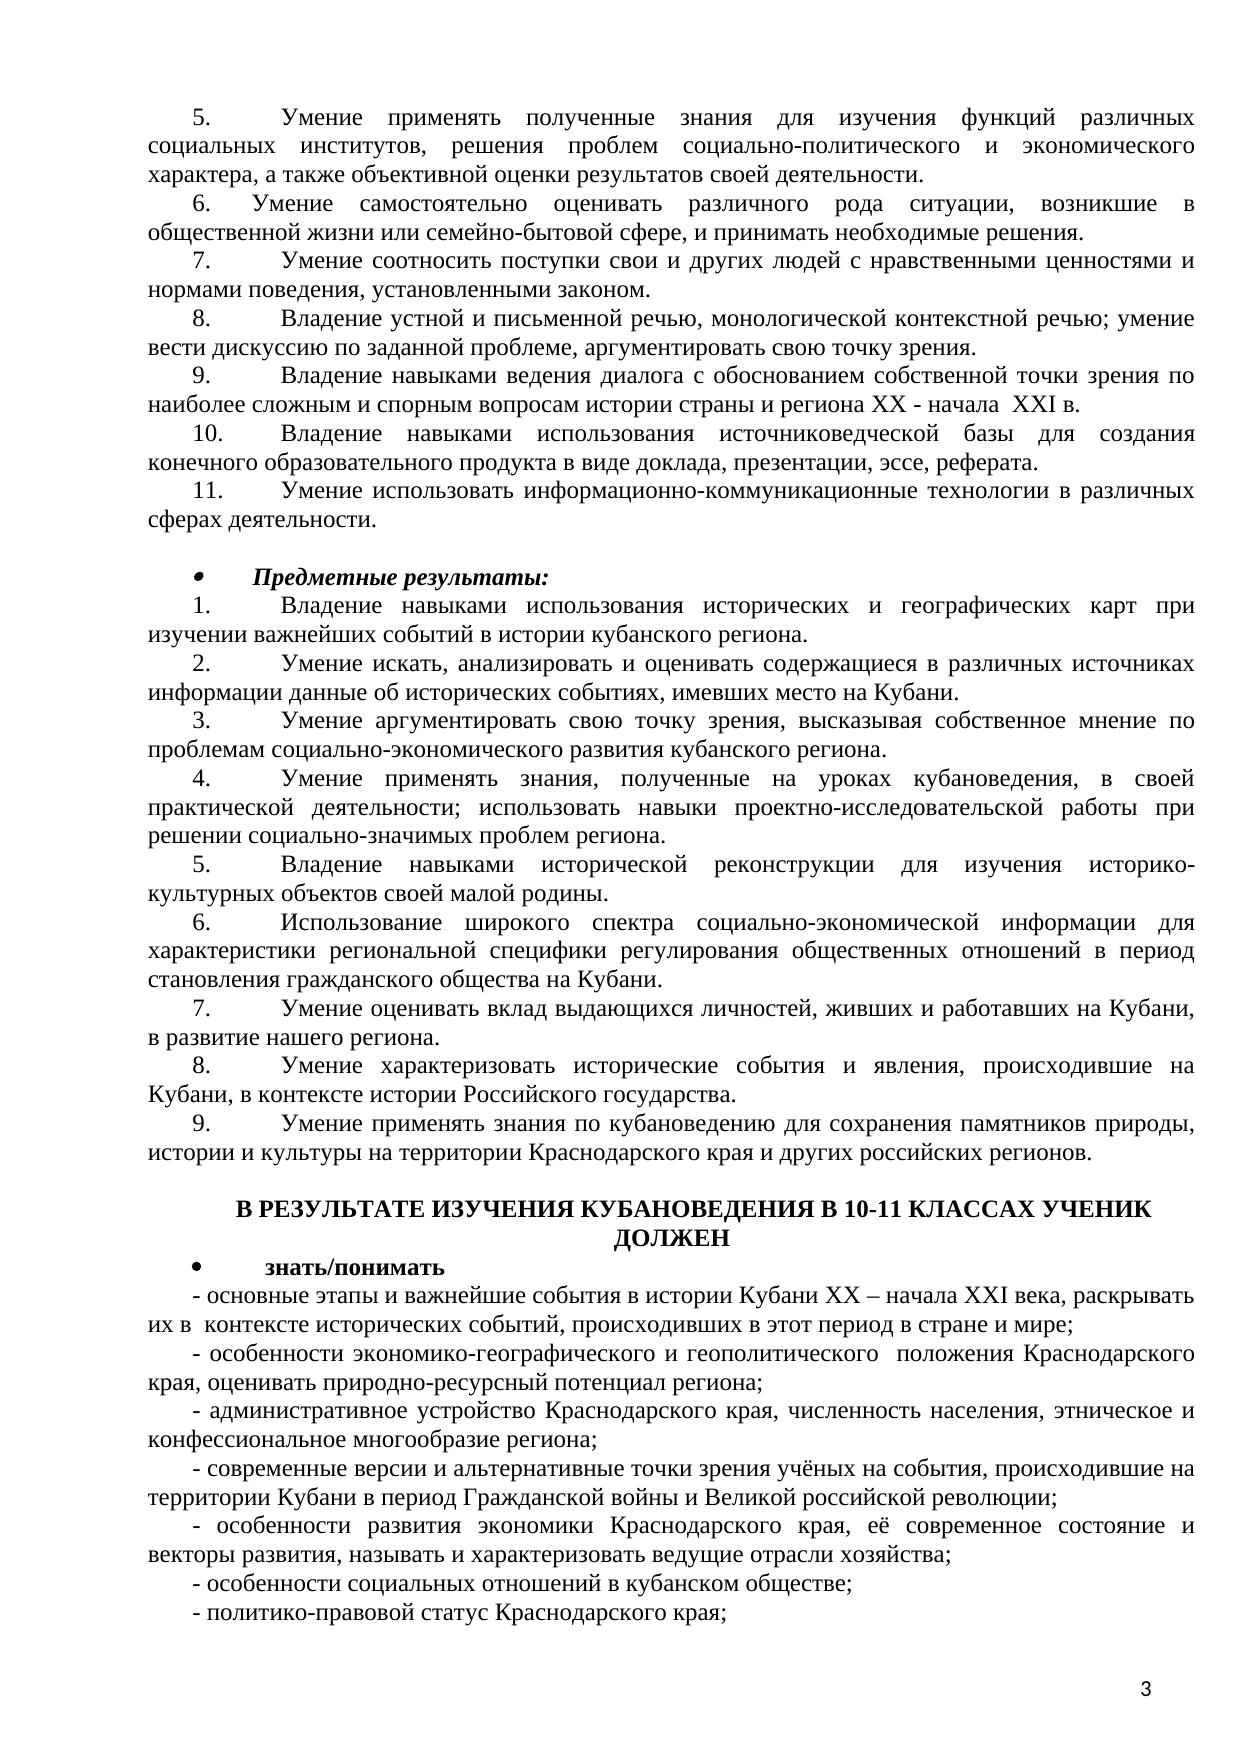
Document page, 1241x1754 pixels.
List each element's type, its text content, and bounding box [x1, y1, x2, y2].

text - современные версии и альтернативные точки зрения учёных на события, происходившие на территории Кубани в период Гражданской войны и Великой российской революции; [148, 1453, 1196, 1511]
list Умение применять знания, полученные на уроках кубановедения, в своей практической деятельности; использовать навыки проектно-исследовательской работы при решении социально-значимых проблем региона. [148, 763, 1196, 849]
list Умение применять знания по кубановедению для сохранения памятников природы, истории и культуры на территории Краснодарского края и других российских регионов. [148, 1108, 1196, 1166]
list Использование широкого спектра социально-экономической информации для характеристики региональной специфики регулирования общественных отношений в период становления гражданского общества на Кубани. [148, 907, 1196, 993]
list Умение оценивать вклад выдающихся личностей, живших и работавших на Кубани, в развитие нашего региона. [148, 993, 1196, 1051]
text - особенности экономико-географического и геополитического положения Краснодарского края, оценивать природно-ресурсный потенциал региона; [148, 1338, 1196, 1396]
text - особенности социальных отношений в кубанском обществе; [148, 1568, 1196, 1597]
list Владение навыками использования источниковедческой базы для создания конечного образовательного продукта в виде доклада, презентации, эссе, реферата. [148, 418, 1196, 476]
list Умение аргументировать свою точку зрения, высказывая собственное мнение по проблемам социально-экономического развития кубанского региона. [148, 706, 1196, 763]
list Предметные результаты: [148, 562, 1196, 591]
text - основные этапы и важнейшие события в истории Кубани XX – начала XXI века, раскрывать их в контексте исторических событий, происходивших в этот период в стране и мире; [148, 1281, 1196, 1338]
list Умение использовать информационно-коммуникационные технологии в различных сферах деятельности. [148, 476, 1196, 533]
text - политико-правовой статус Краснодарского края; [148, 1597, 1196, 1626]
list Умение характеризовать исторические события и явления, происходившие на Кубани, в контексте истории Российского государства. [148, 1051, 1196, 1108]
list Умение соотносить поступки свои и других людей с нравственными ценностями и нормами поведения, установленными законом. [148, 246, 1196, 303]
list Владение навыками ведения диалога с обоснованием собственной точки зрения по наиболее сложным и спорным вопросам истории страны и региона XX - начала XXI в. [148, 361, 1196, 418]
text - особенности развития экономики Краснодарского края, её современное состояние и векторы развития, называть и характеризовать ведущие отрасли хозяйства; [148, 1511, 1196, 1568]
text В РЕЗУЛЬТАТЕ ИЗУЧЕНИЯ КУБАНОВЕДЕНИЯ В 10-11 КЛАССАХ УЧЕНИК ДОЛЖЕН [148, 1194, 1196, 1252]
list Владение устной и письменной речью, монологической контекстной речью; умение вести дискуссию по заданной проблеме, аргументировать свою точку зрения. [148, 303, 1196, 361]
list Умение применять полученные знания для изучения функций различных социальных институтов, решения проблем социально-политического и экономического характера, а также объективной оценки результатов своей деятельности. [148, 102, 1196, 188]
list знать/понимать [148, 1252, 1196, 1281]
list Владение навыками исторической реконструкции для изучения историко-культурных объектов своей малой родины. [148, 849, 1196, 907]
list Владение навыками использования исторических и географических карт при изучении важнейших событий в истории кубанского региона. [148, 591, 1196, 648]
list Умение искать, анализировать и оценивать содержащиеся в различных источниках информации данные об исторических событиях, имевших место на Кубани. [148, 648, 1196, 706]
text - административное устройство Краснодарского края, численность населения, этническое и конфессиональное многообразие региона; [148, 1396, 1196, 1453]
list Умение самостоятельно оценивать различного рода ситуации, возникшие в общественной жизни или семейно-бытовой сфере, и принимать необходимые решения. [148, 188, 1196, 246]
